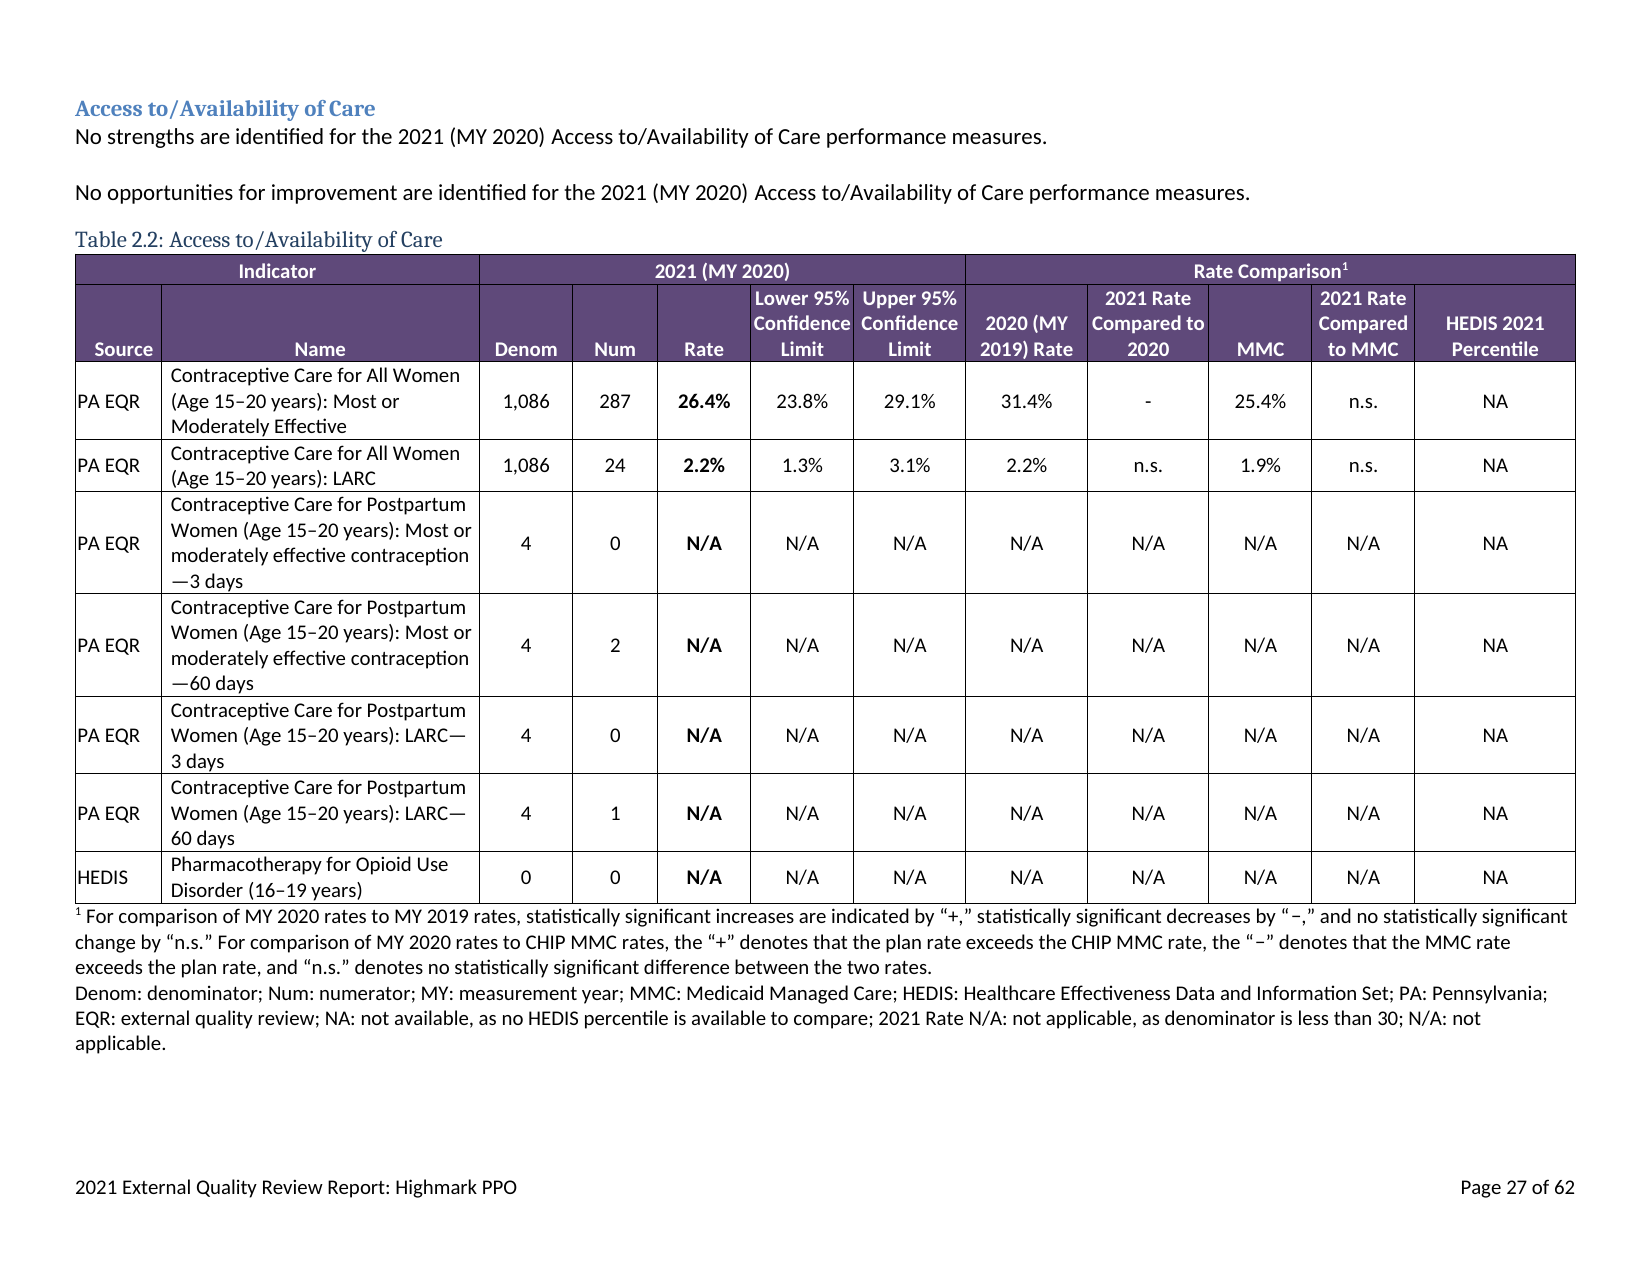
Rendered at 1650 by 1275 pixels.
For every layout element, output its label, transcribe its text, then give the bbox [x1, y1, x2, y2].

table_cell 0 [573, 492, 657, 593]
table_cell Pharmacotherapy for Opioid Use Disorder (16–19 years) [162, 852, 479, 902]
table_cell N/A [966, 852, 1087, 902]
subtitle Access to/Availability of Care [75, 96, 1575, 122]
table_cell NA [1415, 362, 1575, 439]
table_cell n.s. [1312, 362, 1414, 439]
table_cell Contraceptive Care for All Women (Age 15–20 years): Most or Moderately Effective [162, 362, 479, 439]
table_cell N/A [1209, 492, 1311, 593]
table_cell N/A [1088, 594, 1208, 696]
table_cell N/A [1312, 852, 1414, 902]
table_cell - [1088, 362, 1208, 439]
table_cell N/A [1209, 594, 1311, 696]
text No opportunities for improvement are identified for the 2021 (MY 2020) Access to/Availability of Care performance measures. [75, 178, 1575, 206]
subtitle Table 2.2: Access to/Availability of Care [75, 227, 1575, 253]
table_cell Name [162, 285, 479, 361]
table_cell N/A [751, 594, 853, 696]
table_cell N/A [1209, 774, 1311, 851]
table_cell NA [1415, 594, 1575, 696]
table_cell Rate [658, 285, 750, 361]
table_cell Num [573, 285, 657, 361]
table_cell MMC [1209, 285, 1311, 361]
table_cell N/A [854, 492, 965, 593]
table_cell N/A [658, 774, 750, 851]
table_cell 1.3% [751, 440, 853, 491]
table_cell N/A [1312, 492, 1414, 593]
table_cell NA [1415, 774, 1575, 851]
table_cell Contraceptive Care for Postpartum Women (Age 15–20 years): Most or moderately effective contraception—3 days [162, 492, 479, 593]
table_cell N/A [658, 852, 750, 902]
table_cell N/A [1209, 697, 1311, 773]
table_cell 1.9% [1209, 440, 1311, 491]
table_cell 2.2% [966, 440, 1087, 491]
table_cell N/A [854, 774, 965, 851]
table_cell 0 [573, 852, 657, 902]
table_cell 23.8% [751, 362, 853, 439]
table_cell Lower 95% Confidence Limit [751, 285, 853, 361]
table_cell N/A [854, 594, 965, 696]
table_cell Contraceptive Care for All Women (Age 15–20 years): LARC [162, 440, 479, 491]
table_cell HEDIS 2021 Percentile [1415, 285, 1575, 361]
table_cell N/A [966, 774, 1087, 851]
table_header Rate Comparison1 [966, 255, 1575, 284]
table_cell NA [1415, 440, 1575, 491]
table_cell 287 [573, 362, 657, 439]
text 1 For comparison of MY 2020 rates to MY 2019 rates, statistically significant increases are indicated by “+,” statistically significant decreases by “−,” and no statistically significant change by “n.s.” For comparison of MY 2020 rates to CHIP MMC rates, the “+” denotes that the plan rate exceeds the CHIP MMC rate, the “−” denotes that the MMC rate exceeds the plan rate, and “n.s.” denotes no statistically significant difference between the two rates. [75, 904, 1575, 980]
table_cell 31.4% [966, 362, 1087, 439]
table_cell NA [1415, 852, 1575, 902]
table_cell 26.4% [658, 362, 750, 439]
table_cell 4 [480, 594, 572, 696]
table_cell N/A [1312, 774, 1414, 851]
table_cell N/A [751, 852, 853, 902]
table_cell N/A [854, 852, 965, 902]
table_cell Contraceptive Care for Postpartum Women (Age 15–20 years): LARC—60 days [162, 774, 479, 851]
table_cell PA EQR [76, 440, 161, 491]
table_cell PA EQR [76, 362, 161, 439]
table_header 2021 (MY 2020) [480, 255, 965, 284]
table_cell 2021 Rate Compared to 2020 [1088, 285, 1208, 361]
table_cell 24 [573, 440, 657, 491]
text No strengths are identified for the 2021 (MY 2020) Access to/Availability of Care performance measures. [75, 122, 1575, 150]
table_cell n.s. [1088, 440, 1208, 491]
table_cell Contraceptive Care for Postpartum Women (Age 15–20 years): LARC—3 days [162, 697, 479, 773]
table_cell N/A [658, 697, 750, 773]
table_cell N/A [658, 492, 750, 593]
table_cell N/A [751, 774, 853, 851]
table_cell 25.4% [1209, 362, 1311, 439]
table_cell N/A [966, 492, 1087, 593]
table_cell 0 [573, 697, 657, 773]
table_cell PA EQR [76, 594, 161, 696]
table_cell N/A [751, 697, 853, 773]
table_cell N/A [751, 492, 853, 593]
table_cell N/A [1209, 852, 1311, 902]
table_cell N/A [1312, 697, 1414, 773]
table_cell PA EQR [76, 697, 161, 773]
table_cell N/A [1312, 594, 1414, 696]
table_cell N/A [1088, 774, 1208, 851]
table_cell NA [1415, 492, 1575, 593]
table_cell 4 [480, 697, 572, 773]
table_cell 4 [480, 492, 572, 593]
table_cell N/A [966, 594, 1087, 696]
table_cell 3.1% [854, 440, 965, 491]
table_cell PA EQR [76, 492, 161, 593]
table_cell 2020 (MY 2019) Rate [966, 285, 1087, 361]
table_cell n.s. [1312, 440, 1414, 491]
table_cell 1,086 [480, 440, 572, 491]
table_cell 0 [480, 852, 572, 902]
table_cell N/A [658, 594, 750, 696]
table_cell 1,086 [480, 362, 572, 439]
text Denom: denominator; Num: numerator; MY: measurement year; MMC: Medicaid Managed Care; HEDIS: Healthcare Effectiveness Data and Information Set; PA: Pennsylvania; EQR: external quality review; NA: not available, as no HEDIS percentile is available to compare; 2021 Rate N/A: not applicable, as denominator is less than 30; N/A: not applicable. [75, 980, 1575, 1056]
table_cell N/A [966, 697, 1087, 773]
table_cell Source [76, 285, 161, 361]
table_cell N/A [1088, 492, 1208, 593]
table_cell 1 [573, 774, 657, 851]
table_header Indicator [76, 255, 479, 284]
table_cell 2.2% [658, 440, 750, 491]
table_cell NA [1415, 697, 1575, 773]
table_cell 4 [480, 774, 572, 851]
table_cell N/A [854, 697, 965, 773]
table_cell N/A [1088, 697, 1208, 773]
table_cell Upper 95% Confidence Limit [854, 285, 965, 361]
table_cell N/A [1088, 852, 1208, 902]
table_cell 2021 Rate Compared to MMC [1312, 285, 1414, 361]
table_cell Contraceptive Care for Postpartum Women (Age 15–20 years): Most or moderately effective contraception—60 days [162, 594, 479, 696]
table_cell 29.1% [854, 362, 965, 439]
table_cell 2 [573, 594, 657, 696]
table_cell Denom [480, 285, 572, 361]
table_cell HEDIS [76, 852, 161, 902]
table_cell PA EQR [76, 774, 161, 851]
